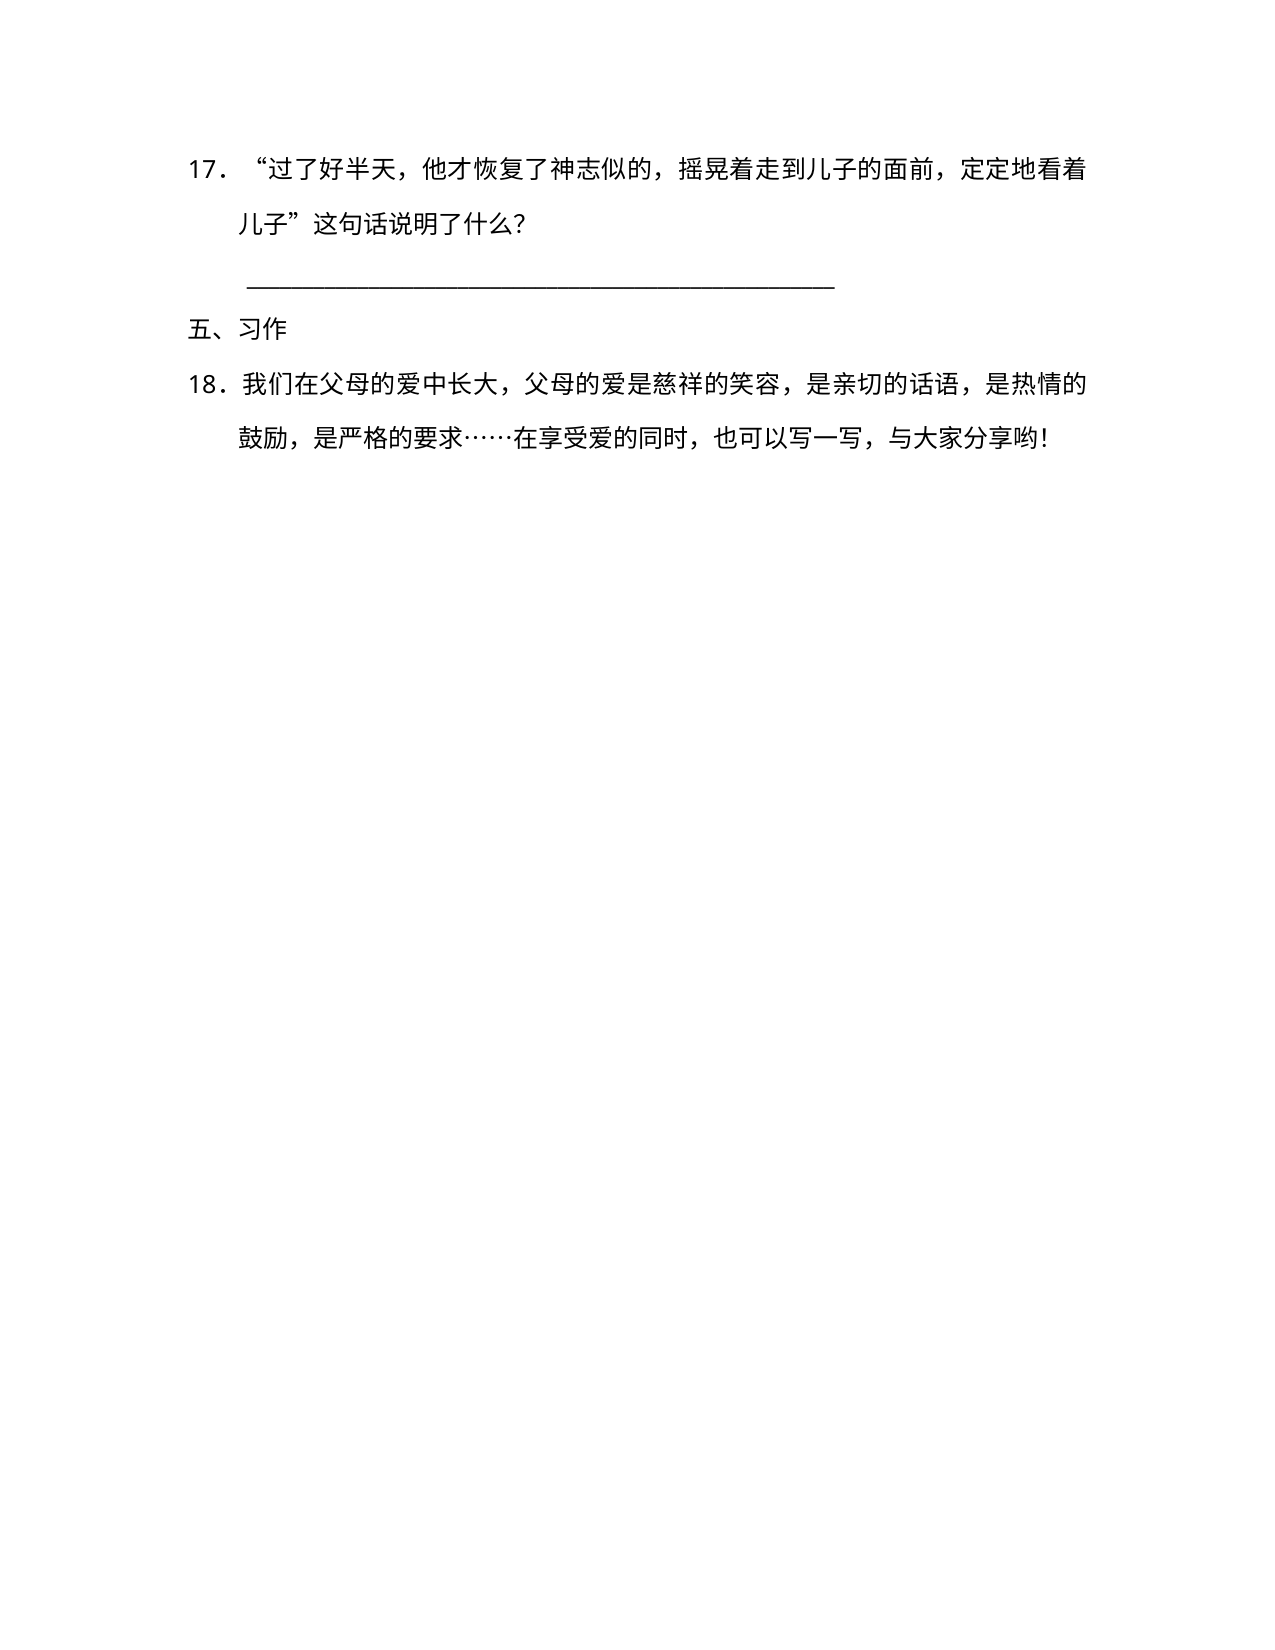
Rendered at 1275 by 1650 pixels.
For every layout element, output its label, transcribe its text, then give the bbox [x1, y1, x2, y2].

text 18．我们在父母的爱中长大，父母的爱是慈祥的笑容，是亲切的话语，是热情的鼓励，是严格的要求……在享受爱的同时，也可以写一写，与大家分享哟！ [188, 364, 1087, 455]
text 17．“过了好半天，他才恢复了神志似的，摇晃着走到儿子的面前，定定地看着儿子”这句话说明了什么？ [188, 150, 1087, 241]
text 五、习作 [188, 310, 1087, 346]
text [246, 259, 1087, 293]
